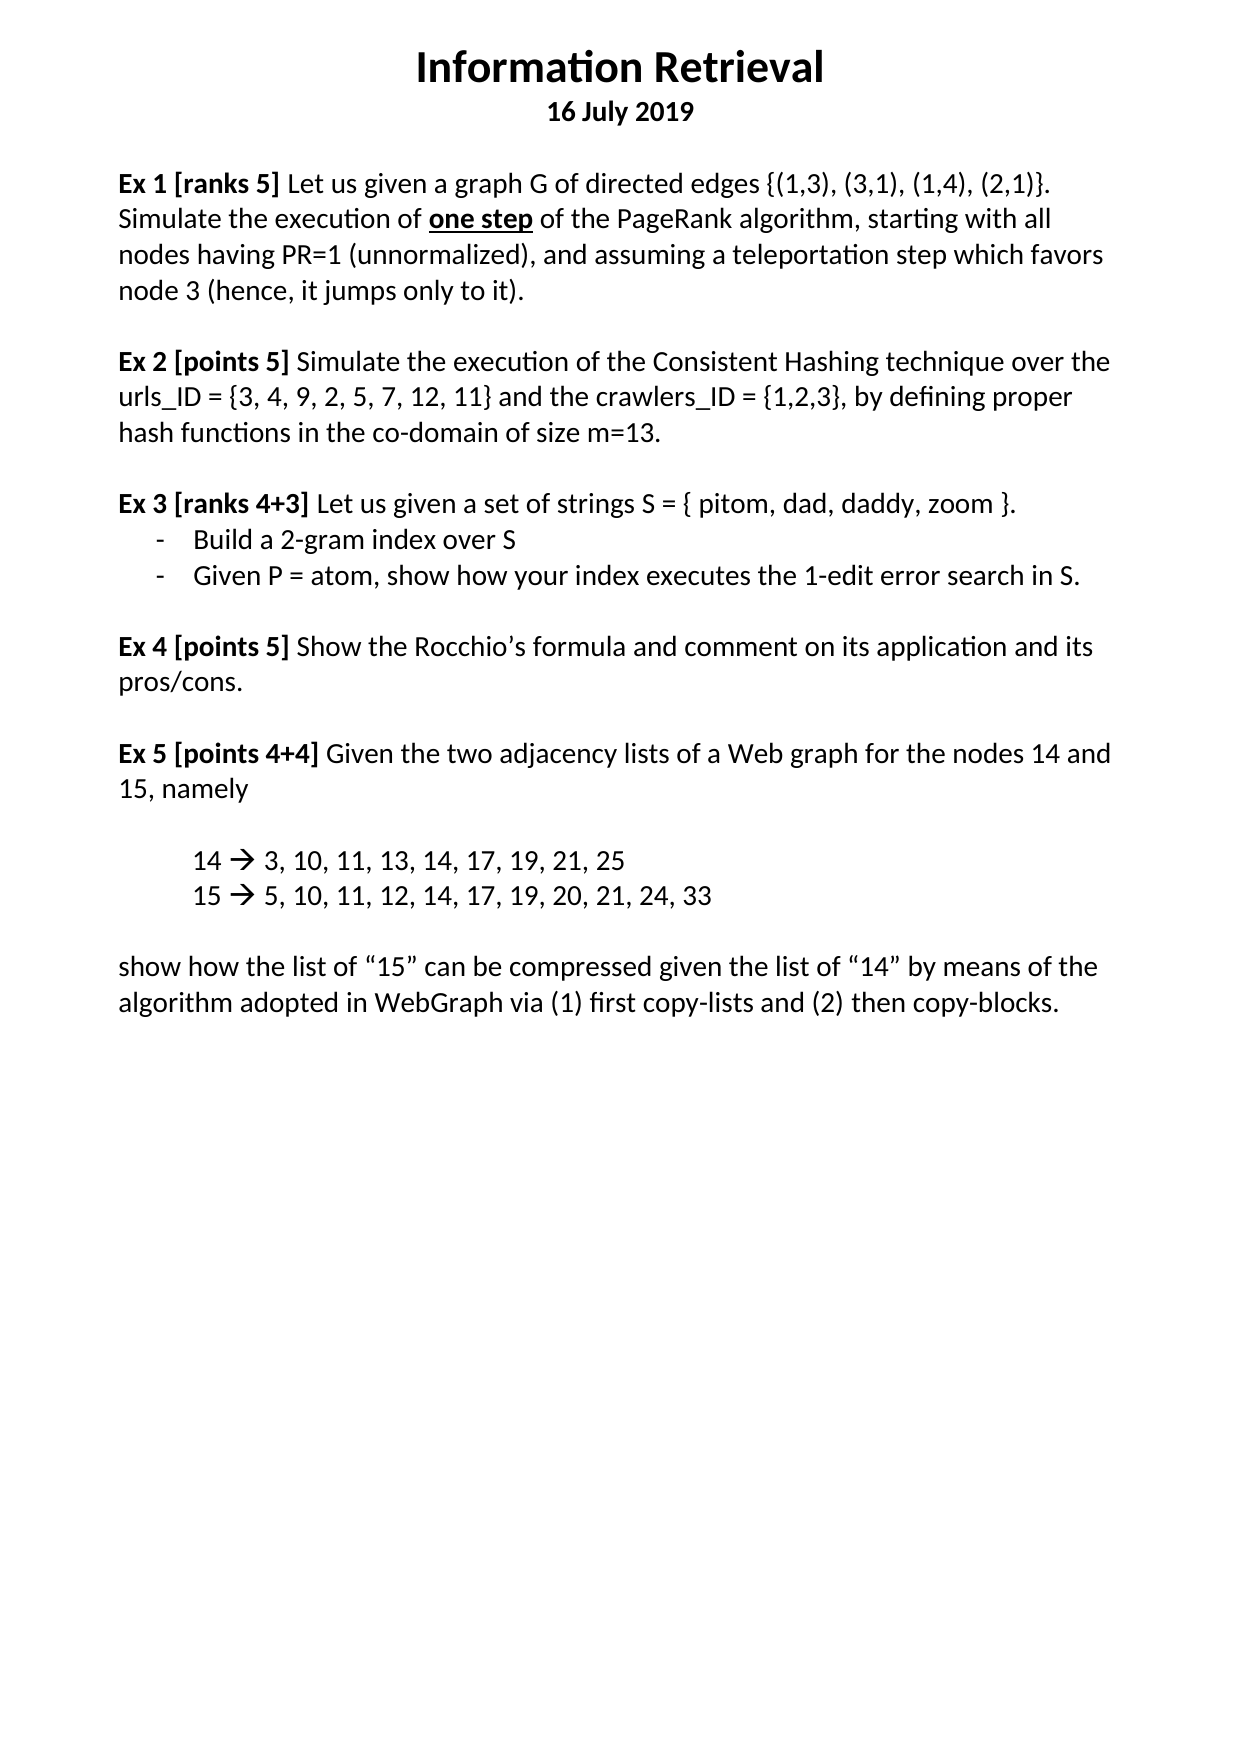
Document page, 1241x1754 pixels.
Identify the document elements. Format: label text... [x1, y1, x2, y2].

text 16 July 2019 [118, 93, 1122, 129]
text Ex 1 [ranks 5] Let us given a graph G of directed edges {(1,3), (3,1), (1,4), (2,1)}. Simulate the execution of one step of the PageRank algorithm, starting with all nodes having PR=1 (unnormalized), and assuming a teleportation step which favors node 3 (hence, it jumps only to it). [118, 165, 1122, 307]
list Build a 2-gram index over S [156, 521, 1122, 557]
text Ex 4 [points 5] Show the Rocchio’s formula and comment on its application and its pros/cons. [118, 628, 1122, 699]
text 14 3, 10, 11, 13, 14, 17, 19, 21, 25 [118, 842, 1122, 877]
text 15 5, 10, 11, 12, 14, 17, 19, 20, 21, 24, 33 [118, 877, 1122, 913]
list Given P = atom, show how your index executes the 1-edit error search in S. [156, 557, 1122, 592]
text show how the list of “15” can be compressed given the list of “14” by means of the algorithm adopted in WebGraph via (1) first copy-lists and (2) then copy-blocks. [118, 948, 1122, 1020]
text Information Retrieval [118, 37, 1122, 93]
text Ex 3 [ranks 4+3] Let us given a set of strings S = { pitom, dad, daddy, zoom }. [118, 485, 1122, 521]
text Ex 5 [points 4+4] Given the two adjacency lists of a Web graph for the nodes 14 and 15, namely [118, 735, 1122, 806]
text Ex 2 [points 5] Simulate the execution of the Consistent Hashing technique over the urls_ID = {3, 4, 9, 2, 5, 7, 12, 11} and the crawlers_ID = {1,2,3}, by defining proper hash functions in the co-domain of size m=13. [118, 343, 1122, 450]
